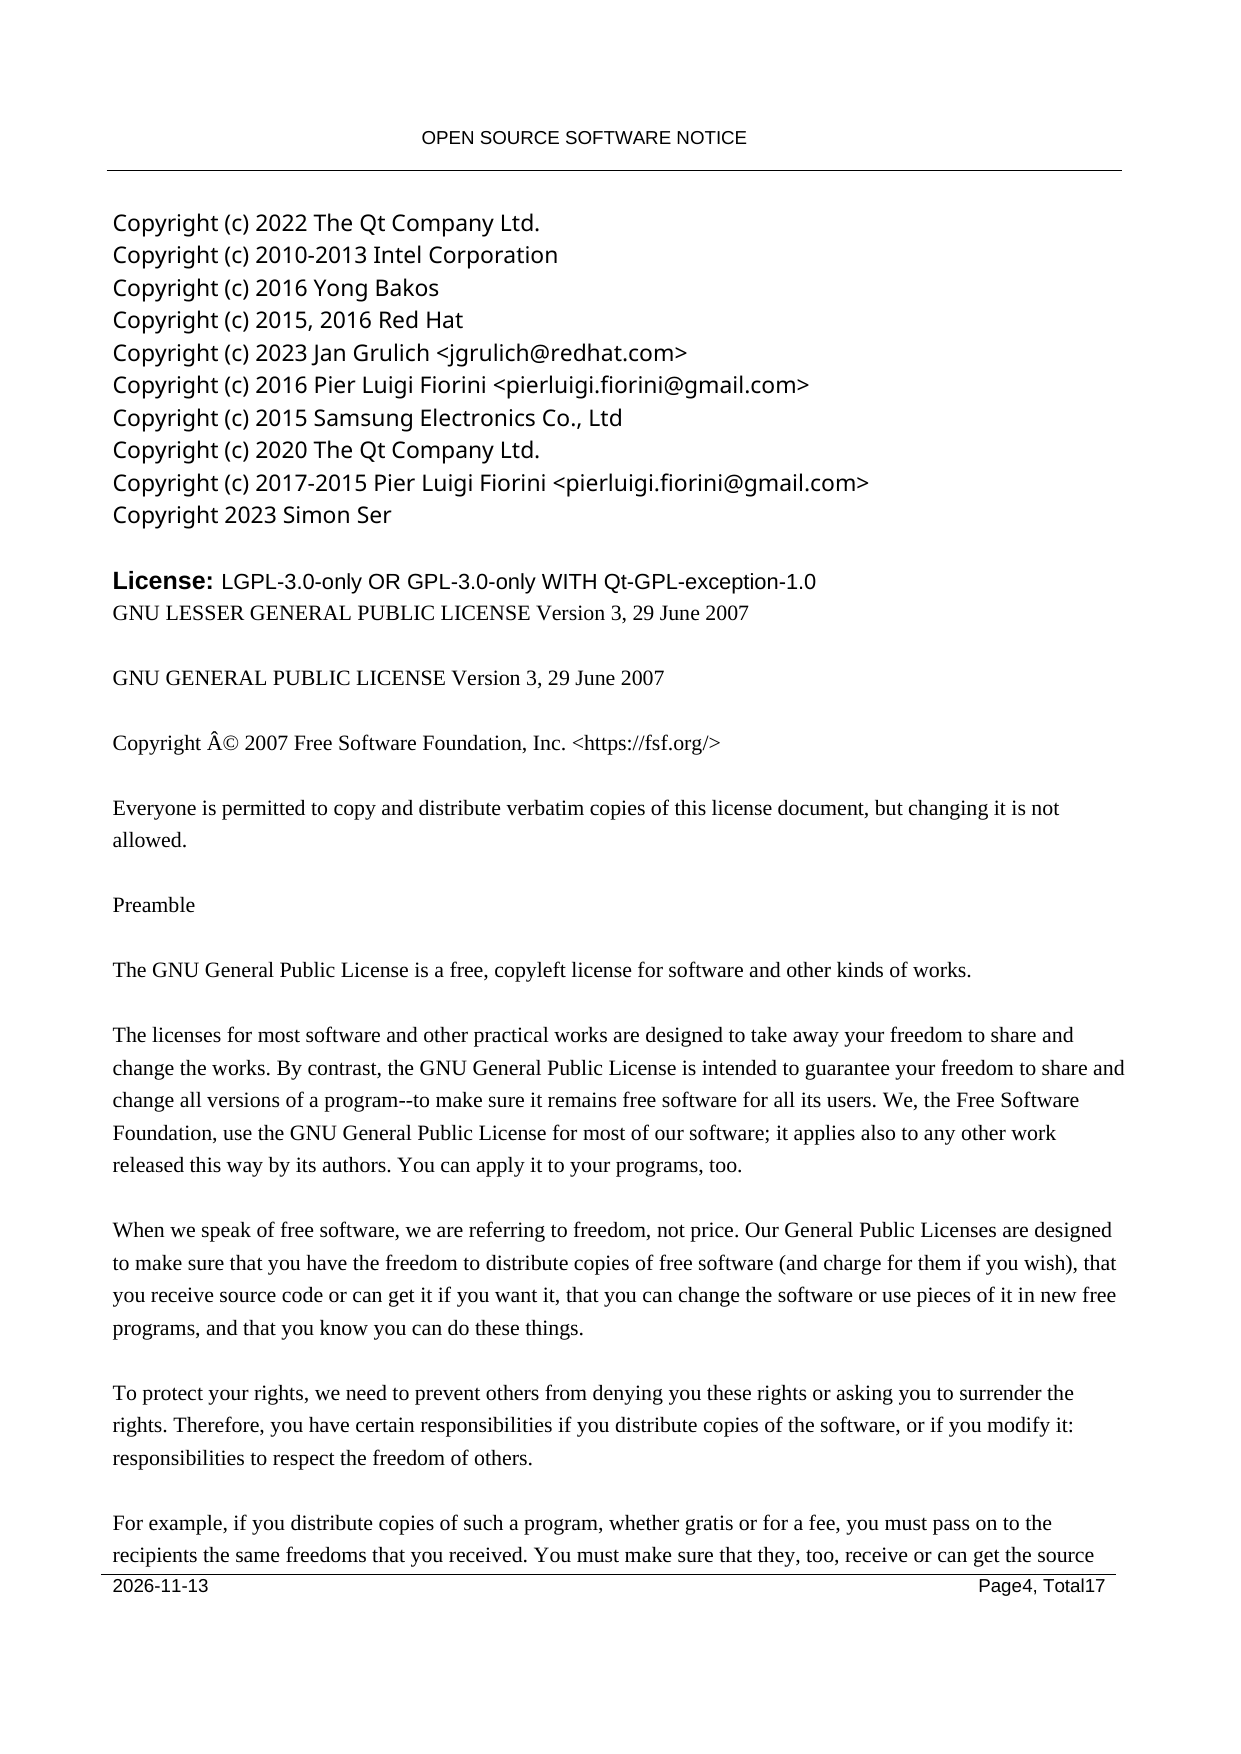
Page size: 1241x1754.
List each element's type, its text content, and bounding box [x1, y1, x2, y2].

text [112, 206, 1128, 564]
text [112, 596, 1128, 1571]
text License: LGPL-3.0-only OR GPL-3.0-only WITH Qt-GPL-exception-1.0 [112, 564, 1128, 596]
